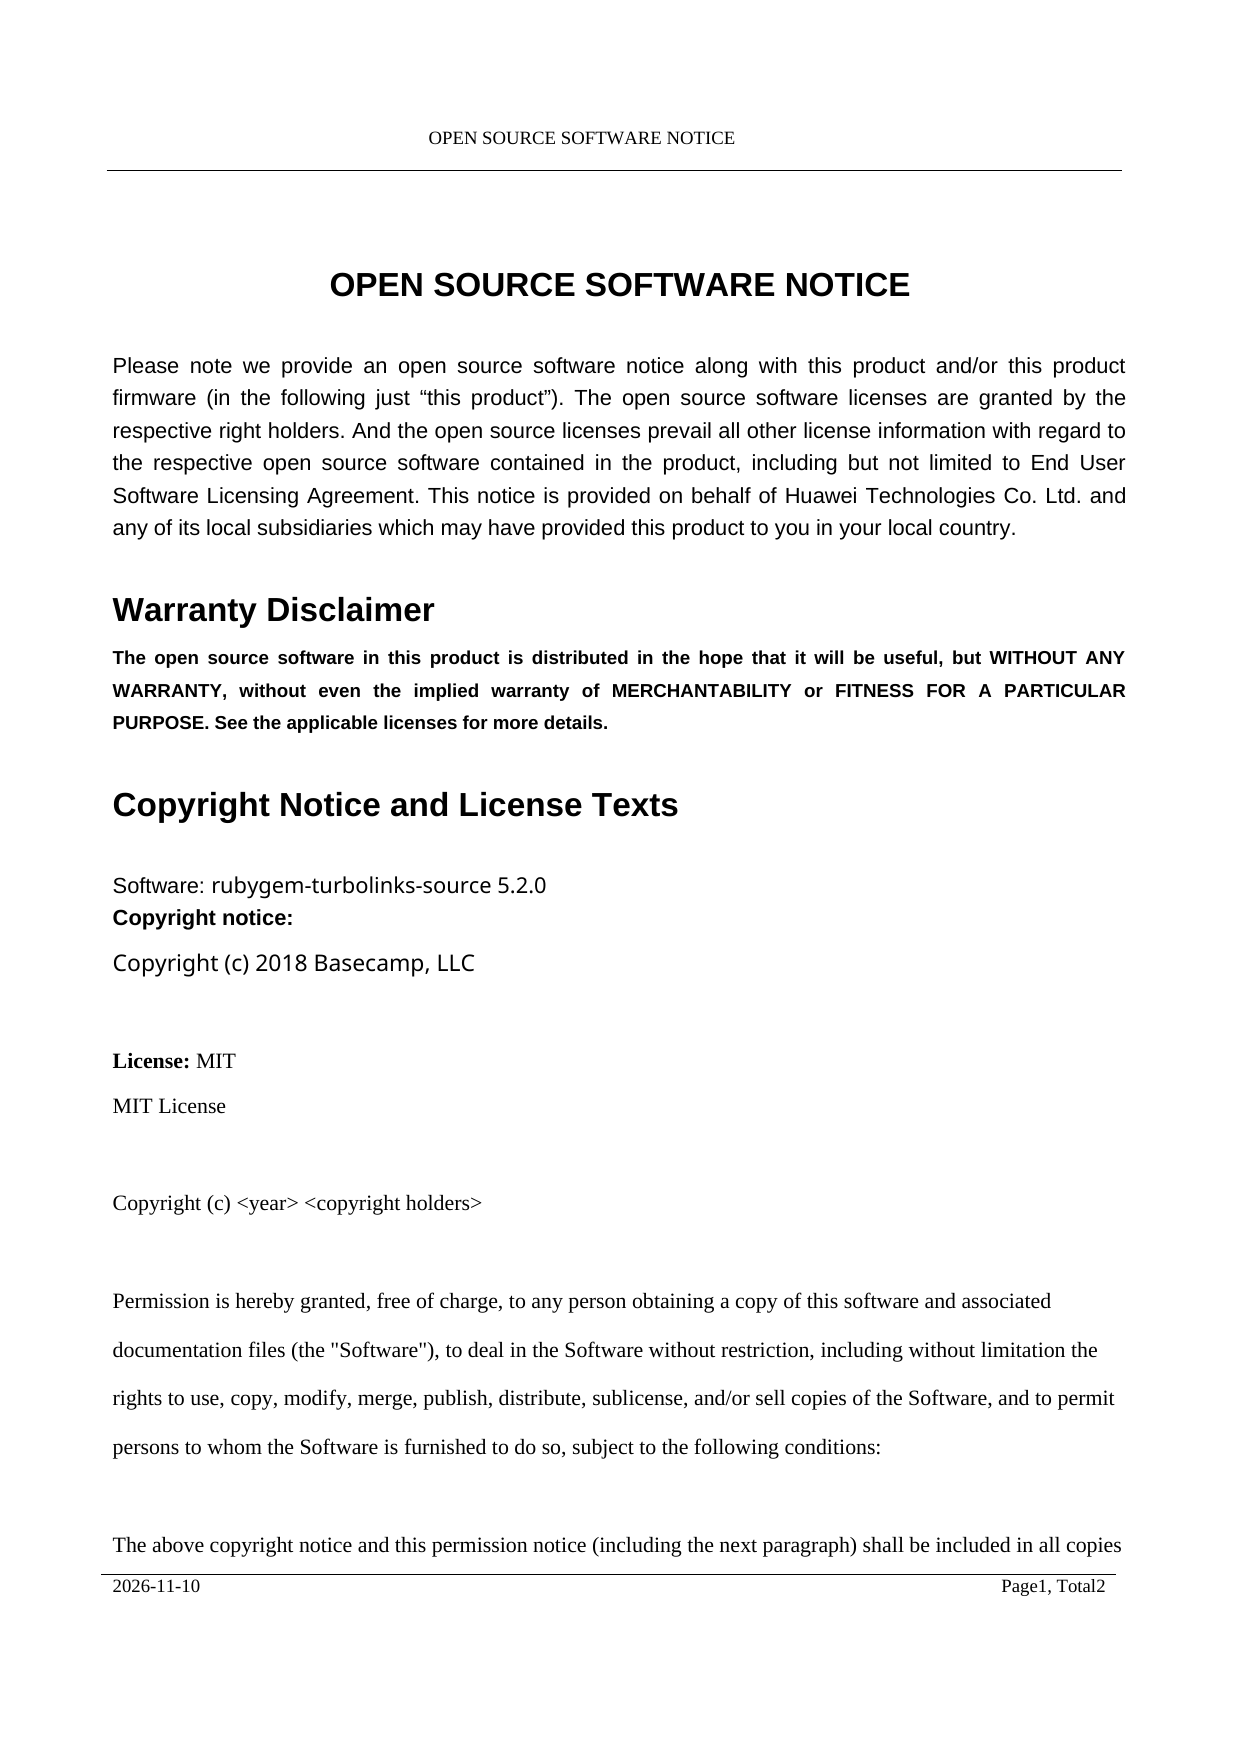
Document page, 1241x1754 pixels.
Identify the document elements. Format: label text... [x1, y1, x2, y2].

text Warranty Disclaimer [112, 576, 1128, 641]
text License: MIT [112, 1044, 1128, 1077]
text Software: rubygem-turbolinks-source 5.2.0 [112, 869, 1128, 901]
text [112, 1089, 1128, 1560]
text OPEN SOURCE SOFTWARE NOTICE [112, 251, 1128, 316]
text Copyright notice: [112, 901, 1128, 934]
text Copyright Notice and License Texts [112, 771, 1128, 836]
text The open source software in this product is distributed in the hope that it will be useful, but WITHOUT ANY WARRANTY, without even the implied warranty of MERCHANTABILITY or FITNESS FOR A PARTICULAR PURPOSE. See the applicable licenses for more details. [112, 641, 1128, 739]
text Copyright (c) 2018 Basecamp, LLC [112, 947, 1128, 1028]
text Please note we provide an open source software notice along with this product and/or this product firmware (in the following just “this product”). The open source software licenses are granted by the respective right holders. And the open source licenses prevail all other license information with regard to the respective open source software contained in the product, including but not limited to End User Software Licensing Agreement. This notice is provided on behalf of Huawei Technologies Co. Ltd. and any of its local subsidiaries which may have provided this product to you in your local country. [112, 349, 1128, 544]
